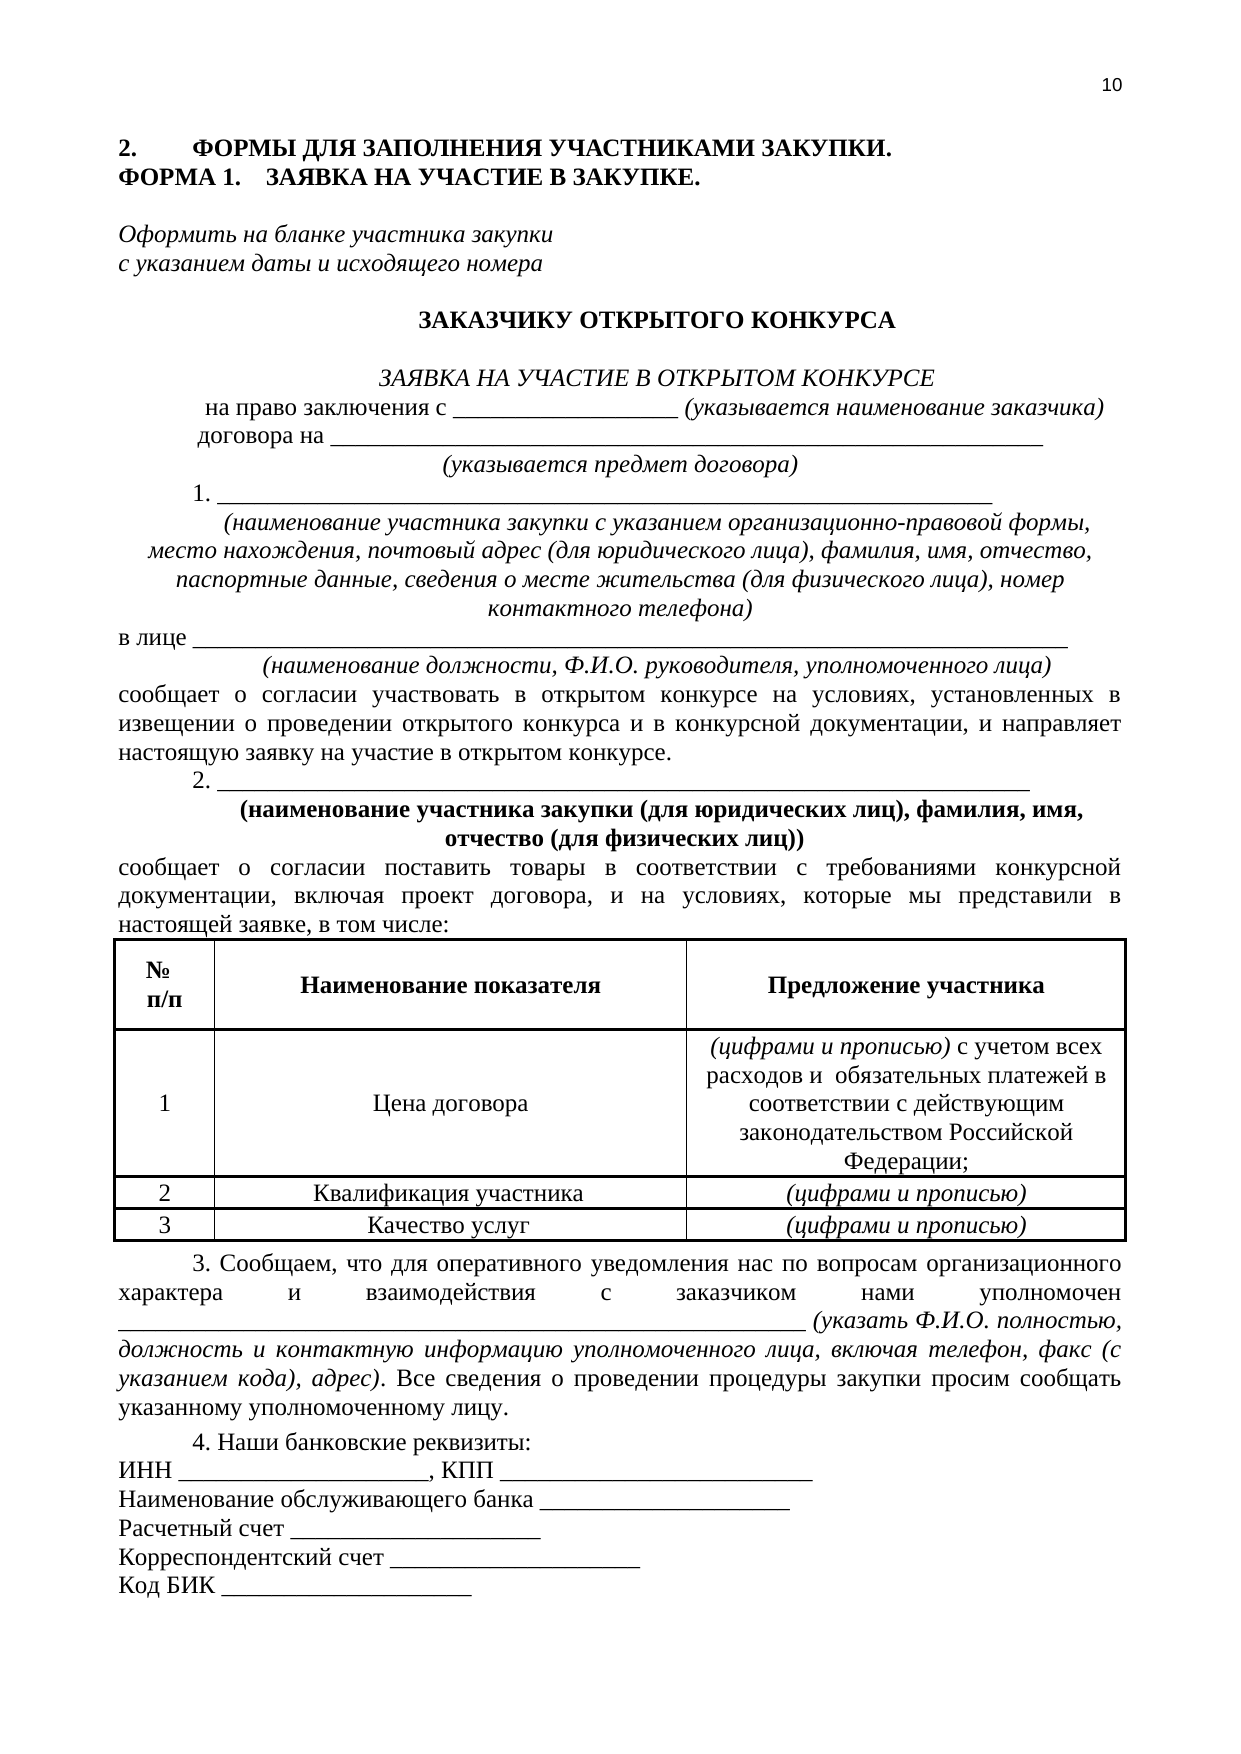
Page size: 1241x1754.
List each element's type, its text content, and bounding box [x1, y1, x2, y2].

table_cell Качество услуг [215, 1210, 686, 1238]
text (наименование участника закупки с указанием организационно-правовой формы, место нахождения, почтовый адрес (для юридического лица), фамилия, имя, отчество, паспортные данные, сведения о месте жительства (для физического лица), номер контактного телефона) [118, 507, 1122, 622]
text сообщает о согласии участвовать в открытом конкурсе на условиях, установленных в извещении о проведении открытого конкурса и в конкурсной документации, и направляет настоящую заявку на участие в открытом конкурсе. [118, 679, 1122, 765]
text Расчетный счет ____________________ [118, 1513, 1122, 1542]
table_cell Цена договора [215, 1031, 686, 1175]
table_header № п/п [116, 941, 214, 1028]
text ИНН ____________________, КПП _________________________ [118, 1455, 1122, 1484]
text 2. _________________________________________________________________ [118, 765, 1122, 794]
text ЗАКАЗЧИКУ ОТКРЫТОГО КОНКУРСА [118, 305, 1122, 334]
text ЗАЯВКА НА УЧАСТИЕ В ОТКРЫТОМ КОНКУРСЕ [118, 363, 1122, 392]
text Корреспондентский счет ____________________ [118, 1542, 1122, 1570]
text (наименование должности, Ф.И.О. руководителя, уполномоченного лица) [118, 650, 1122, 679]
text (наименование участника закупки (для юридических лиц), фамилия, имя, отчество (для физических лиц)) [118, 794, 1131, 852]
text сообщает о согласии поставить товары в соответствии с требованиями конкурсной документации, включая проект договора, и на условиях, которые мы представили в настоящей заявке, в том числе: [118, 852, 1122, 938]
text на право заключения с __________________ (указывается наименование заказчика) договора на _________________________________________________________ (указывается предмет договора) [118, 392, 1122, 478]
text Код БИК ____________________ [118, 1570, 1122, 1599]
text Оформить на бланке участника закупки с указанием даты и исходящего номера [118, 219, 1122, 277]
table_cell 2 [116, 1178, 214, 1207]
table_cell (цифрами и прописью) с учетом всех расходов и обязательных платежей в соответствии с действующим законодательством Российской Федерации; [687, 1031, 1124, 1175]
text ФОРМА 1. ЗАЯВКА НА УЧАСТИЕ В ЗАКУПКЕ. [118, 162, 1122, 190]
text 2. ФОРМЫ ДЛЯ ЗАПОЛНЕНИЯ УЧАСТНИКАМИ ЗАКУПКИ. [118, 133, 1122, 162]
table_cell Квалификация участника [215, 1178, 686, 1207]
table_header Предложение участника [687, 941, 1124, 1028]
text 1. ______________________________________________________________ [118, 478, 1122, 507]
table_cell 1 [116, 1031, 214, 1175]
text 4. Наши банковские реквизиты: [118, 1427, 1122, 1455]
table_cell (цифрами и прописью) [687, 1178, 1124, 1207]
table_header Наименование показателя [215, 941, 686, 1028]
text Наименование обслуживающего банка ____________________ [118, 1484, 1122, 1513]
table_cell (цифрами и прописью) [687, 1210, 1124, 1238]
text в лице ______________________________________________________________________ [118, 622, 1122, 650]
text 3. Сообщаем, что для оперативного уведомления нас по вопросам организационного характера и взаимодействия с заказчиком нами уполномочен _______________________________________________________ (указать Ф.И.О. полностью, должность и контактную информацию уполномоченного лица, включая телефон, факс (с указанием кода), адрес). Все сведения о проведении процедуры закупки просим сообщать указанному уполномоченному лицу. [118, 1248, 1122, 1420]
table_cell 3 [116, 1210, 214, 1238]
